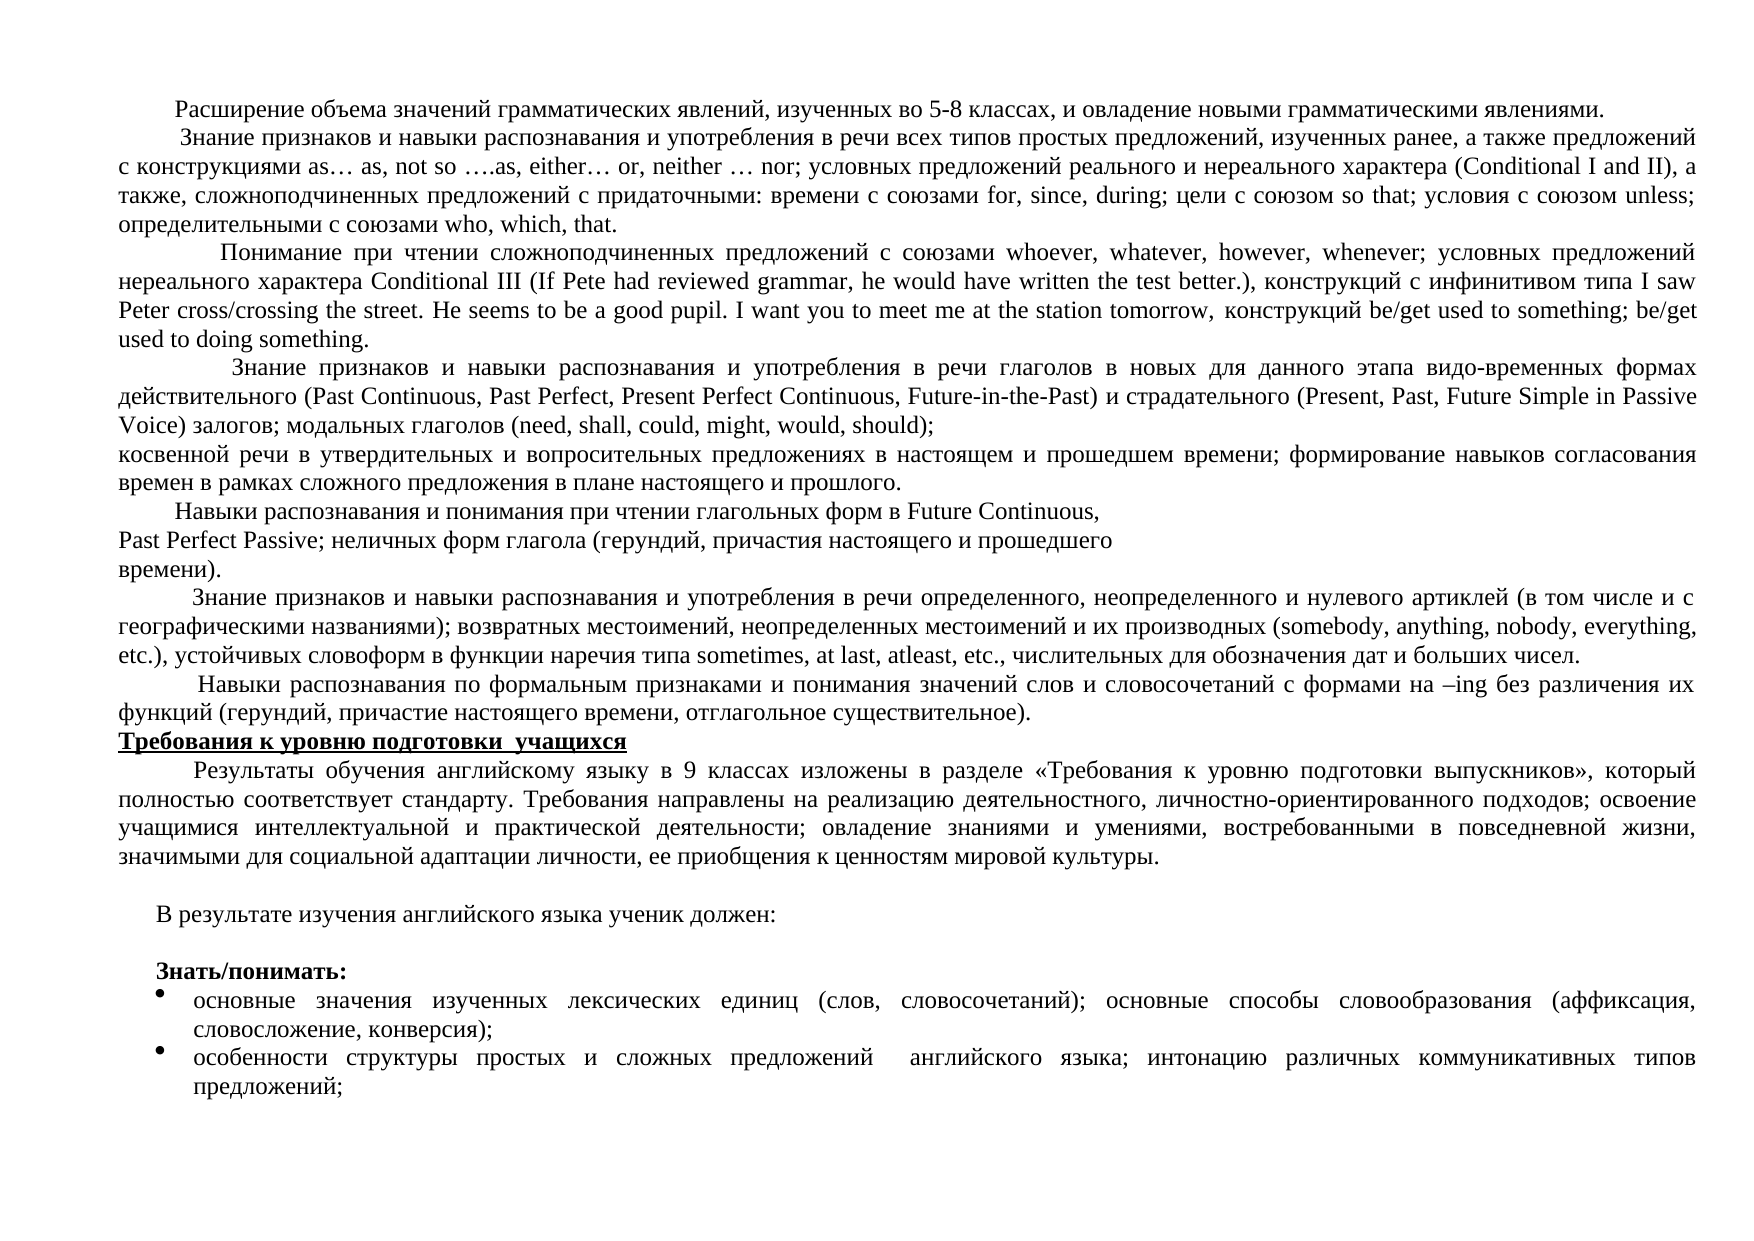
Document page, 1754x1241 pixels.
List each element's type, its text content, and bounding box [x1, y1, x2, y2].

list особенности структуры простых и сложных предложений английского языка; интонацию различных коммуникативных типов предложений; [156, 1042, 1698, 1100]
text Знание признаков и навыки распознавания и употребления в речи всех типов простых предложений, изученных ранее, а также предложений с конструкциями as… as, not so ….as, either… or, neither … nor; условных предложений реального и нереального характера (Conditional I and II), а также, сложноподчиненных предложений с придаточными: времени с союзами for, since, during; цели с союзом so that; условия с союзом unless; определительными с союзами who, which, that. [118, 122, 1698, 237]
text Знать/понимать: [118, 956, 1698, 985]
text Требования к уровню подготовки учащихся [118, 726, 1698, 755]
text Понимание при чтении сложноподчиненных предложений с союзами whoever, whatever, however, whenever; условных предложений нереального характера Conditional III (If Pete had reviewed grammar, he would have written the test better.), конструкций с инфинитивом типа I saw Peter cross/crossing the street. He seems to be a good pupil. I want you to meet me at the station tomorrow, конструкций be/get used to something; be/get used to doing something. [118, 237, 1698, 352]
text Навыки распознавания по формальным признаками и понимания значений слов и словосочетаний с формами на –ing без различения их функций (герундий, причастие настоящего времени, отглагольное существительное). [118, 669, 1698, 726]
list основные значения изученных лексических единиц (слов, словосочетаний); основные способы словообразования (аффиксация, словосложение, конверсия); [156, 985, 1698, 1042]
text времени). [118, 554, 1698, 582]
text Результаты обучения английскому языку в 9 классах изложены в разделе «Требования к уровню подготовки выпускников», который полностью соответствует стандарту. Требования направлены на реализацию деятельностного, личностно-ориентированного подходов; освоение учащимися интеллектуальной и практической деятельности; овладение знаниями и умениями, востребованными в повседневной жизни, значимыми для социальной адаптации личности, ее приобщения к ценностям мировой культуры. [118, 755, 1698, 870]
text Навыки распознавания и понимания при чтении глагольных форм в Future Continuous, [118, 496, 1698, 525]
text В результате изучения английского языка ученик должен: [118, 899, 1698, 927]
text косвенной речи в утвердительных и вопросительных предложениях в настоящем и прошедшем времени; формирование навыков cогласования времен в рамках сложного предложения в плане настоящего и прошлого. [118, 439, 1698, 496]
text Расширение объема значений грамматических явлений, изученных во 5-8 классах, и овладение новыми грамматическими явлениями. [118, 94, 1698, 122]
text Past Perfect Passive; неличных форм глагола (герундий, причастия настоящего и прошедшего [118, 525, 1698, 554]
text Знание признаков и навыки распознавания и употребления в речи глаголов в новых для данного этапа видо-временных формах действительного (Past Continuous, Past Perfect, Present Perfect Continuous, Future-in-the-Past) и страдательного (Present, Past, Future Simple in Passive Voice) залогов; модальных глаголов (need, shall, could, might, would, should); [118, 352, 1698, 439]
text Знание признаков и навыки распознавания и употребления в речи определенного, неопределенного и нулевого артиклей (в том числе и с географическими названиями); возвратных местоимений, неопределенных местоимений и их производных (somebody, anything, nobody, everything, etc.), устойчивых словоформ в функции наречия типа sometimes, at last, atleast, etc., числительных для обозначения дат и больших чисел. [118, 582, 1698, 669]
